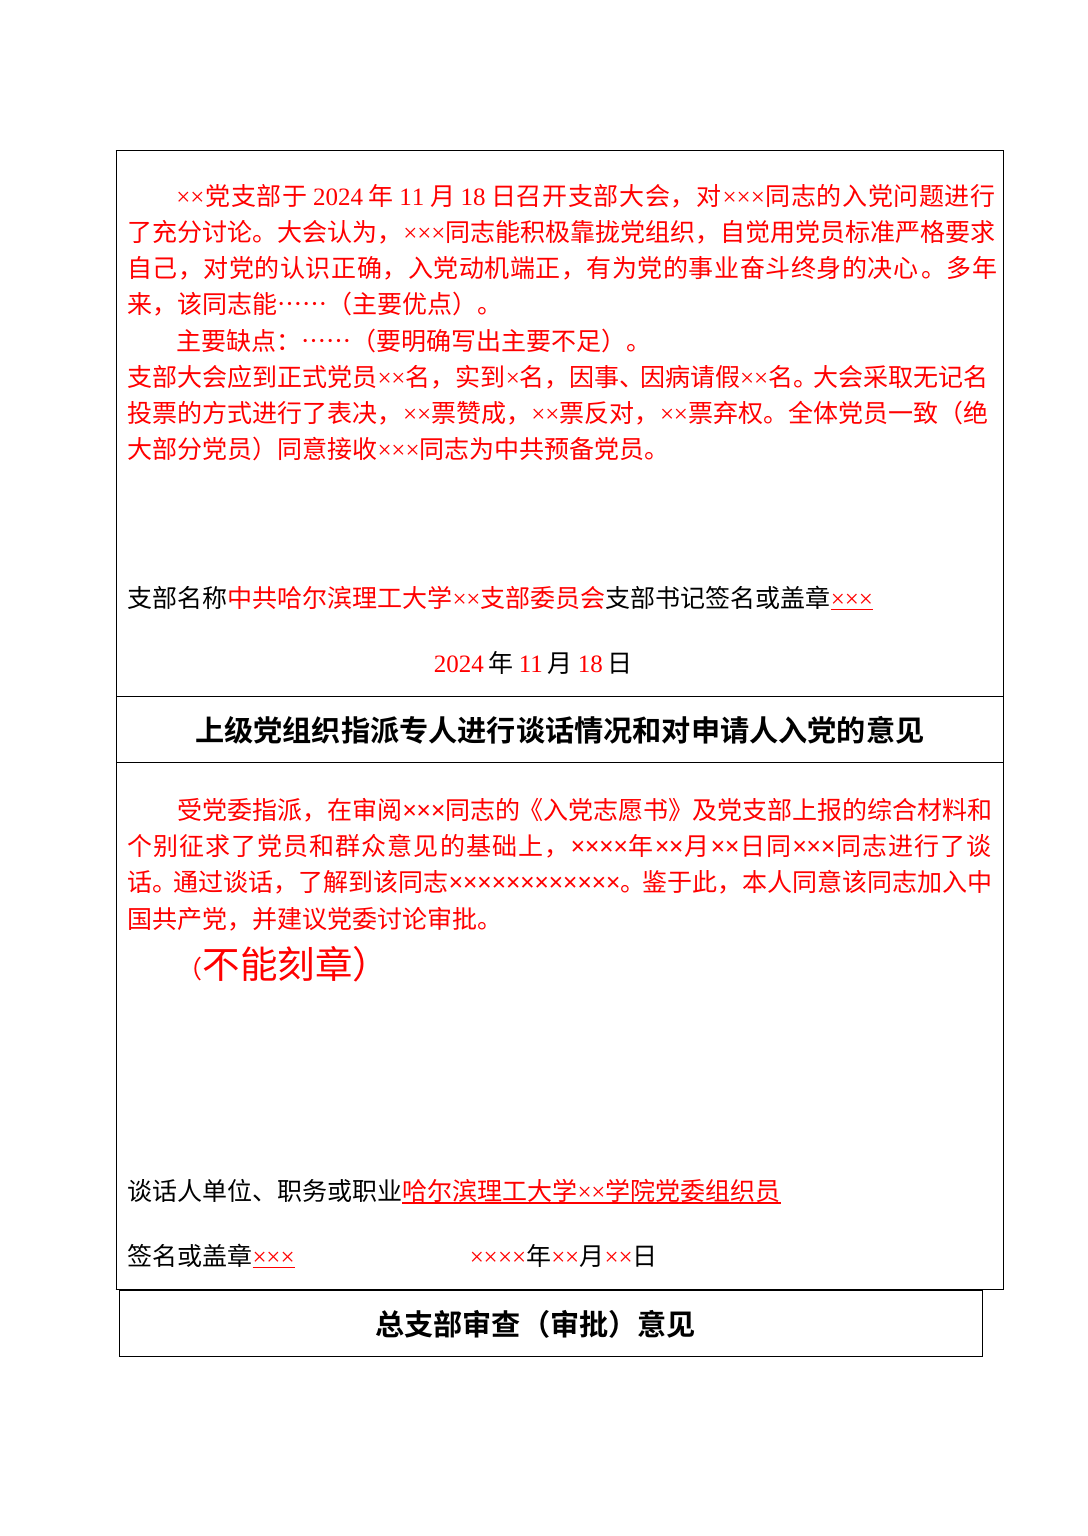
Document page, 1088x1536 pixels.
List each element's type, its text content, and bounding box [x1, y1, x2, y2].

table_cell 上级党组织指派专人进行谈话情况和对申请人入党的意见 [120, 697, 982, 762]
table_cell ××党支部于2024年11月18日召开支部大会，对×××同志的入党问题进行了充分讨论。大会认为，×××同志能积极靠拢党组织，自觉用党员标准严格要求自己，对党的认识正确，入党动机端正，有为党的事业奋斗终身的决心。多年来，该同志能……（主要优点）。 主要缺点：……（要明确写出主要不足）。 支部大会应到正式党员××名，实到×名，因事、因病请假××名。大会采取无记名投票的方式进行了表决，××票赞成，××票反对，××票弃权。全体党员一致（绝大部分党员）同意接收×××同志为中共预备党员。 支部名称中共哈尔滨理工大学××支部委员会支部书记签名或盖章××× 2024年11月18日 [120, 151, 982, 696]
table_cell 受党委指派，在审阅×××同志的《入党志愿书》及党支部上报的综合材料和个别征求了党员和群众意见的基础上，××××年××月××日同×××同志进行了谈话。通过谈话，了解到该同志××××××××××××。鉴于此，本人同意该同志加入中国共产党，并建议党委讨论审批。 （不能刻章） 谈话人单位、职务或职业哈尔滨理工大学××学院党委组织员 签名或盖章××× ××××年××月××日 [120, 763, 982, 1288]
table_header 总支部审查（审批）意见 [120, 1290, 982, 1354]
